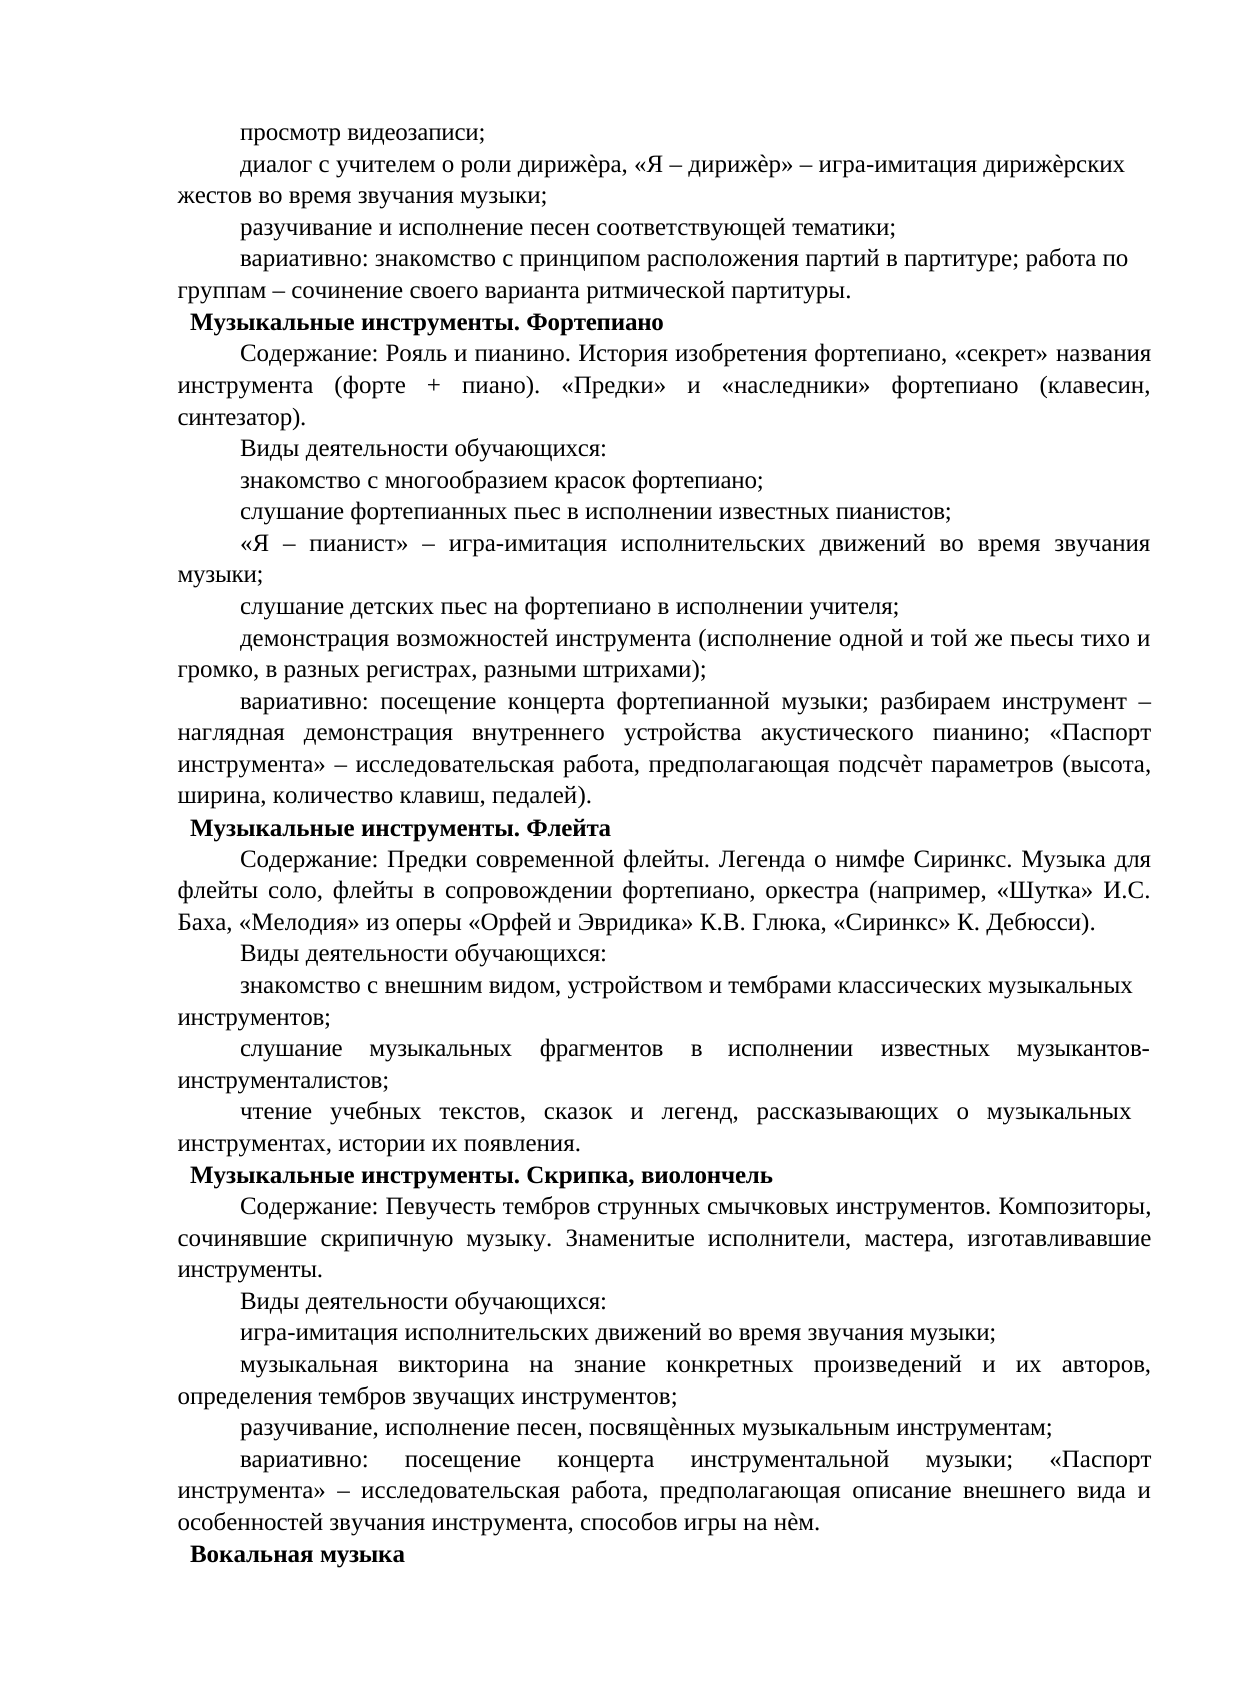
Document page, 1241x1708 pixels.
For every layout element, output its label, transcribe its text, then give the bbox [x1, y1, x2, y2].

subtitle Музыкальные инструменты. Фортепиано [190, 307, 1163, 336]
text чтение учебных текстов, сказок и легенд, рассказывающих о музыкальных инструментах, истории их появления. [177, 1096, 1152, 1157]
text слушание фортепианных пьес в исполнении известных пианистов; [240, 496, 1163, 525]
text демонстрация возможностей инструмента (исполнение одной и той же пьесы тихо и громко, в разных регистрах, разными штрихами); [177, 623, 1152, 683]
text диалог с учителем о роли дирижѐра, «Я – дирижѐр» – игра-имитация дирижѐрских жестов во время звучания музыки; [177, 149, 1132, 209]
text разучивание, исполнение песен, посвящѐнных музыкальным инструментам; [240, 1412, 1163, 1441]
text музыкальная викторина на знание конкретных произведений и их авторов, определения тембров звучащих инструментов; [177, 1349, 1152, 1409]
text просмотр видеозаписи; [240, 117, 1163, 146]
text Виды деятельности обучающихся: [240, 938, 1163, 967]
text вариативно: знакомство с принципом расположения партий в партитуре; работа по группам – сочинение своего варианта ритмической партитуры. [177, 243, 1152, 304]
subtitle Вокальная музыка [190, 1539, 1163, 1568]
text Виды деятельности обучающихся: [240, 433, 1163, 462]
text знакомство с многообразием красок фортепиано; [240, 465, 1163, 493]
text разучивание и исполнение песен соответствующей тематики; [240, 212, 1163, 241]
subtitle Музыкальные инструменты. Скрипка, виолончель [190, 1160, 1163, 1189]
text Содержание: Певучесть тембров струнных смычковых инструментов. Композиторы, сочинявшие скрипичную музыку. Знаменитые исполнители, мастера, изготавливавшие инструменты. [177, 1191, 1152, 1283]
text вариативно: посещение концерта инструментальной музыки; «Паспорт инструмента» – исследовательская работа, предполагающая описание внешнего вида и особенностей звучания инструмента, способов игры на нѐм. [177, 1444, 1152, 1536]
text вариативно: посещение концерта фортепианной музыки; разбираем инструмент – наглядная демонстрация внутреннего устройства акустического пианино; «Паспорт инструмента» – исследовательская работа, предполагающая подсчѐт параметров (высота, ширина, количество клавиш, педалей). [177, 686, 1152, 809]
text Содержание: Предки современной флейты. Легенда о нимфе Сиринкс. Музыка для флейты соло, флейты в сопровождении фортепиано, оркестра (например, «Шутка» И.С. Баха, «Мелодия» из оперы «Орфей и Эвридика» К.В. Глюка, «Сиринкс» К. Дебюсси). [177, 844, 1152, 936]
text Содержание: Рояль и пианино. История изобретения фортепиано, «секрет» названия инструмента (форте + пиано). «Предки» и «наследники» фортепиано (клавесин, синтезатор). [177, 338, 1151, 430]
text слушание детских пьес на фортепиано в исполнении учителя; [240, 591, 1163, 620]
text слушание музыкальных фрагментов в исполнении известных музыкантов- инструменталистов; [177, 1033, 1152, 1094]
text Виды деятельности обучающихся: [240, 1286, 1163, 1315]
text игра-имитация исполнительских движений во время звучания музыки; [240, 1317, 1163, 1346]
text «Я – пианист» – игра-имитация исполнительских движений во время звучания музыки; [177, 528, 1151, 588]
subtitle Музыкальные инструменты. Флейта [190, 813, 1163, 841]
text знакомство с внешним видом, устройством и тембрами классических музыкальных инструментов; [177, 970, 1152, 1031]
